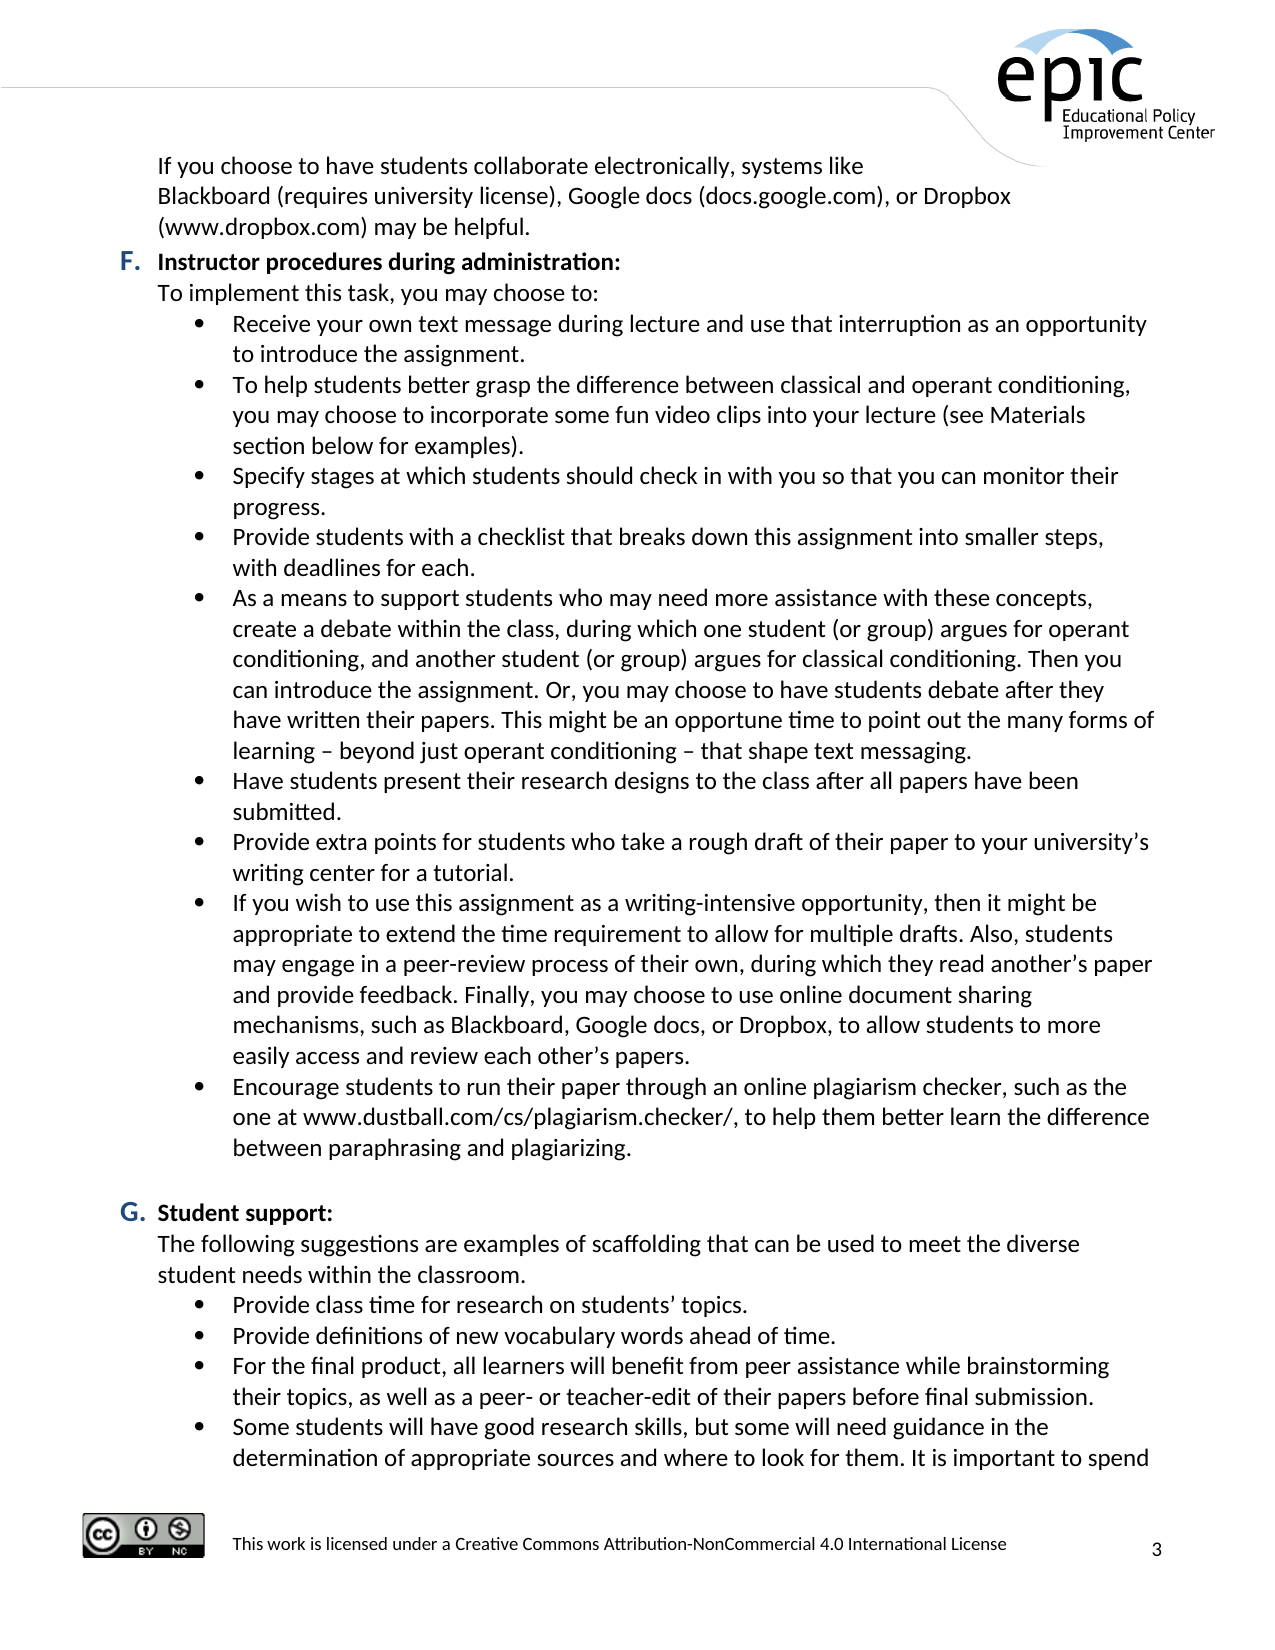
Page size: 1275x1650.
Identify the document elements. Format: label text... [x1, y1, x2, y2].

list Provide definitions of new vocabulary words ahead of time. [195, 1320, 1155, 1351]
list Specify stages at which students should check in with you so that you can monitor their progress. [195, 460, 1155, 521]
list For the final product, all learners will benefit from peer assistance while brainstorming their topics, as well as a peer- or teacher-edit of their papers before final submission. [195, 1351, 1155, 1412]
text To implement this task, you may choose to: [157, 277, 1155, 308]
picture [0, 28, 1271, 166]
list Provide class time for research on students’ topics. [195, 1289, 1155, 1320]
list Provide extra points for students who take a rough draft of their paper to your university’s writing center for a tutorial. [195, 827, 1155, 888]
list As a means to support students who may need more assistance with these concepts, create a debate within the class, during which one student (or group) argues for operant conditioning, and another student (or group) argues for classical conditioning. Then you can introduce the assignment. Or, you may choose to have students debate after they have written their papers. This might be an opportune time to point out the many forms of learning – beyond just operant conditioning – that shape text messaging. [195, 582, 1155, 766]
picture [82, 1513, 205, 1558]
list Encourage students to run their paper through an online plagiarism checker, such as the one at www.dustball.com/cs/plagiarism.checker/, to help them better learn the difference between paraphrasing and plagiarizing. [195, 1071, 1155, 1162]
list Instructor procedures during administration: [120, 242, 1155, 277]
list If you wish to use this assignment as a writing-intensive opportunity, then it might be appropriate to extend the time requirement to allow for multiple drafts. Also, students may engage in a peer-review process of their own, during which they read another’s paper and provide feedback. Finally, you may choose to use online document sharing mechanisms, such as Blackboard, Google docs, or Dropbox, to allow students to more easily access and review each other’s papers. [195, 888, 1155, 1071]
text If you choose to have students collaborate electronically, systems like Blackboard (requires university license), Google docs (docs.google.com), or Dropbox (www.dropbox.com) may be helpful. [157, 150, 1155, 242]
list Student support: [120, 1193, 1155, 1228]
list The following suggestions are examples of scaffolding that can be used to meet the diverse student needs within the classroom. [157, 1228, 1155, 1289]
list Provide students with a checklist that breaks down this assignment into smaller steps, with deadlines for each. [195, 521, 1155, 582]
list Have students present their research designs to the class after all papers have been submitted. [195, 766, 1155, 827]
list To help students better grasp the difference between classical and operant conditioning, you may choose to incorporate some fun video clips into your lecture (see Materials section below for examples). [195, 369, 1155, 460]
list Receive your own text message during lecture and use that interruption as an opportunity to introduce the assignment. [195, 308, 1155, 369]
